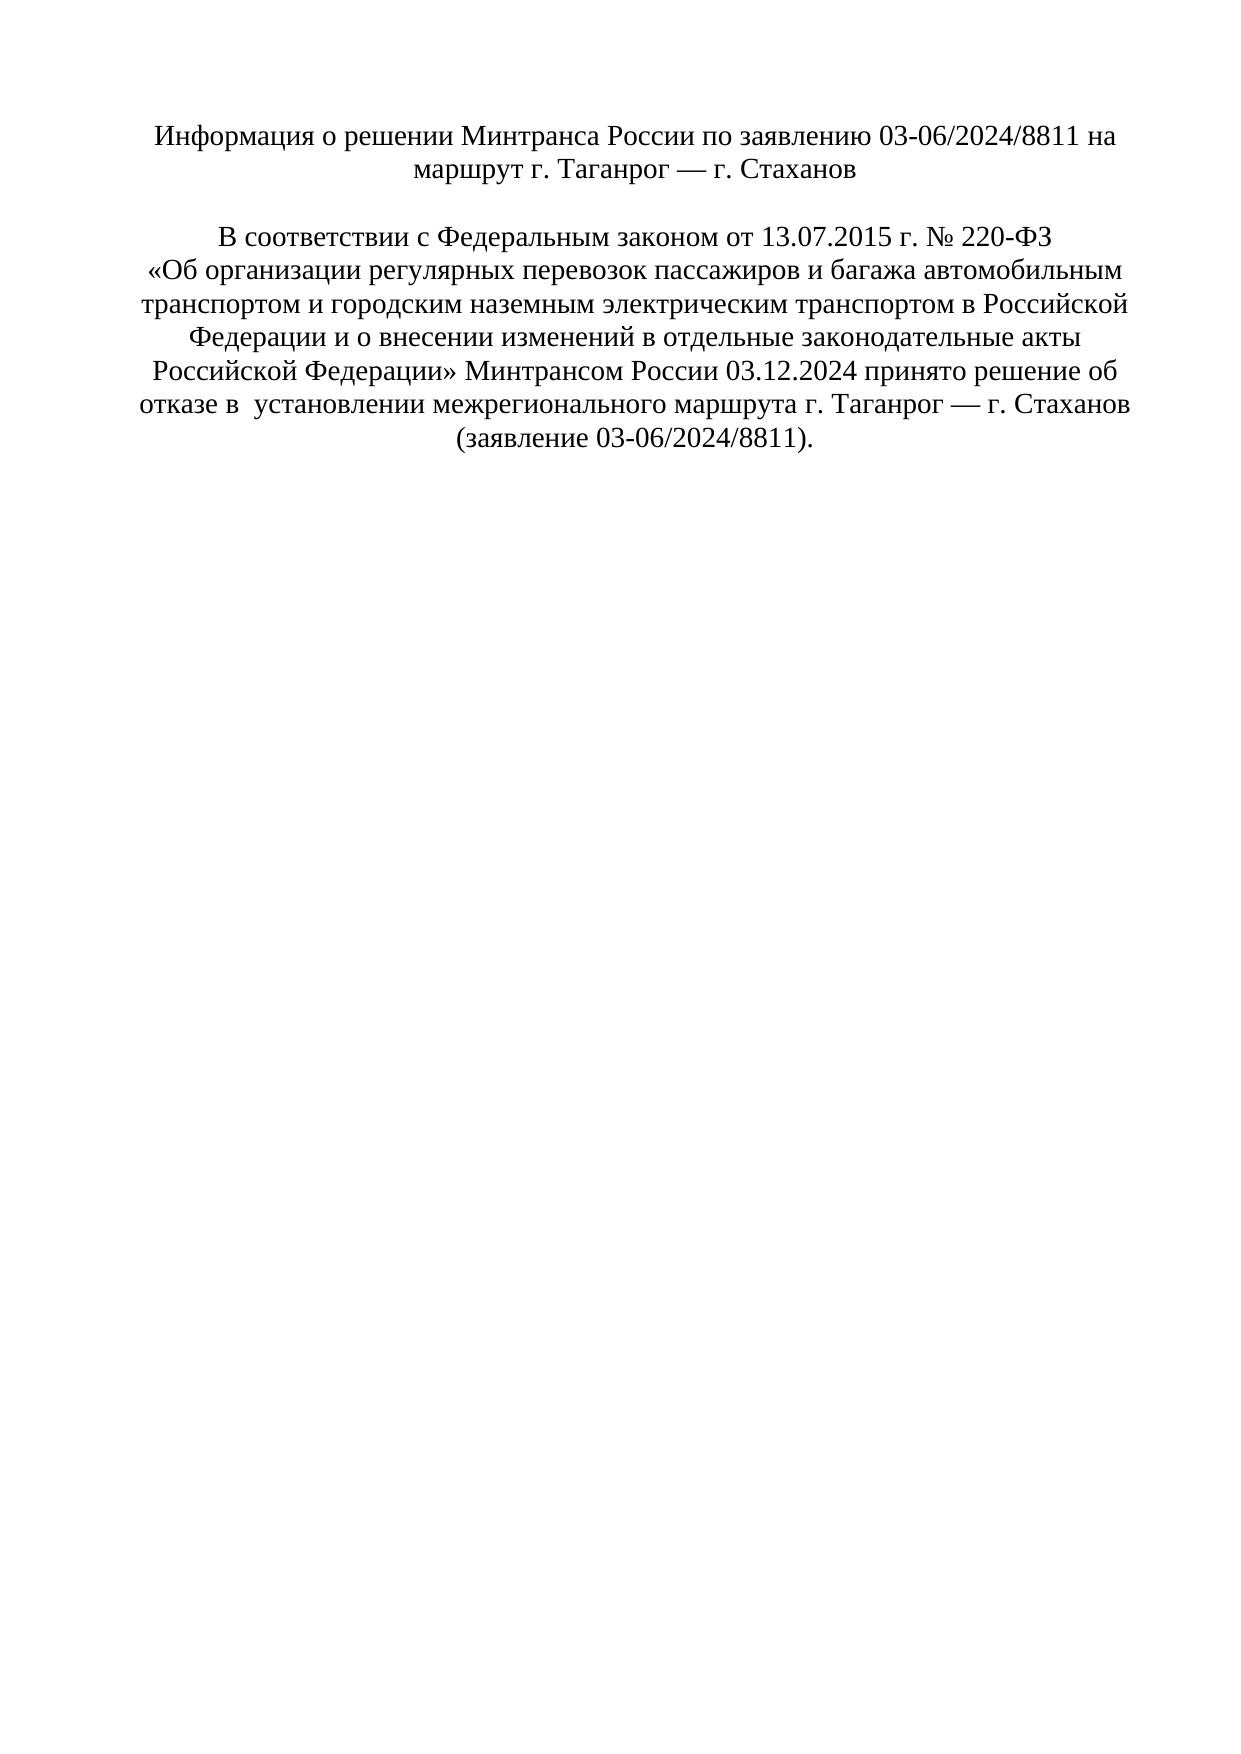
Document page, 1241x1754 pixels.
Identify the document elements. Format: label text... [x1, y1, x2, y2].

text Информация о решении Минтранса России по заявлению 03-06/2024/8811 на маршрут г. Таганрог — г. Стаханов [118, 118, 1152, 185]
text В соответствии с Федеральным законом от 13.07.2015 г. № 220-ФЗ «Об организации регулярных перевозок пассажиров и багажа автомобильным транспортом и городским наземным электрическим транспортом в Российской Федерации и о внесении изменений в отдельные законодательные акты Российской Федерации» Минтрансом России 03.12.2024 принято решение об отказе в установлении межрегионального маршрута г. Таганрог — г. Стаханов (заявление 03-06/2024/8811). [118, 219, 1152, 453]
